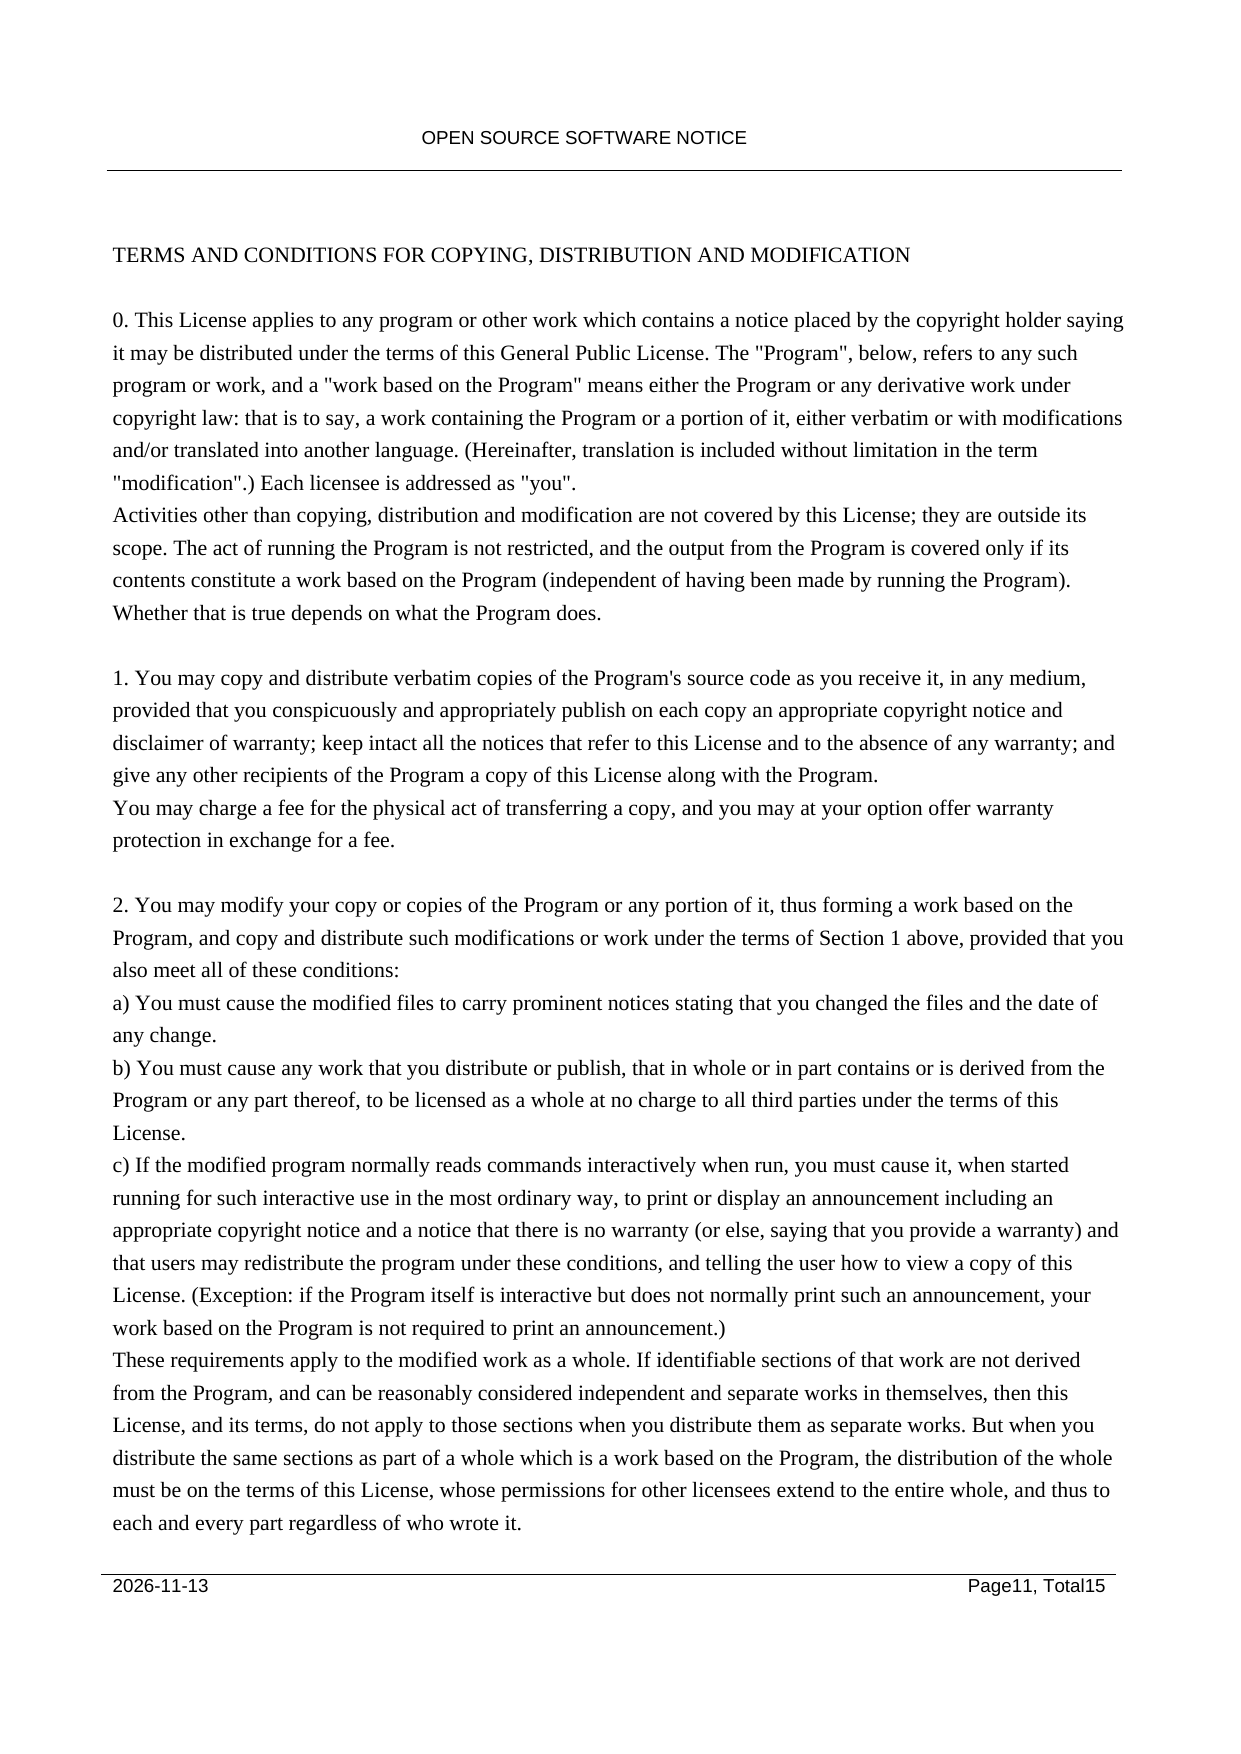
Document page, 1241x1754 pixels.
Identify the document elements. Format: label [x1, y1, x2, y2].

text [112, 206, 1128, 1539]
